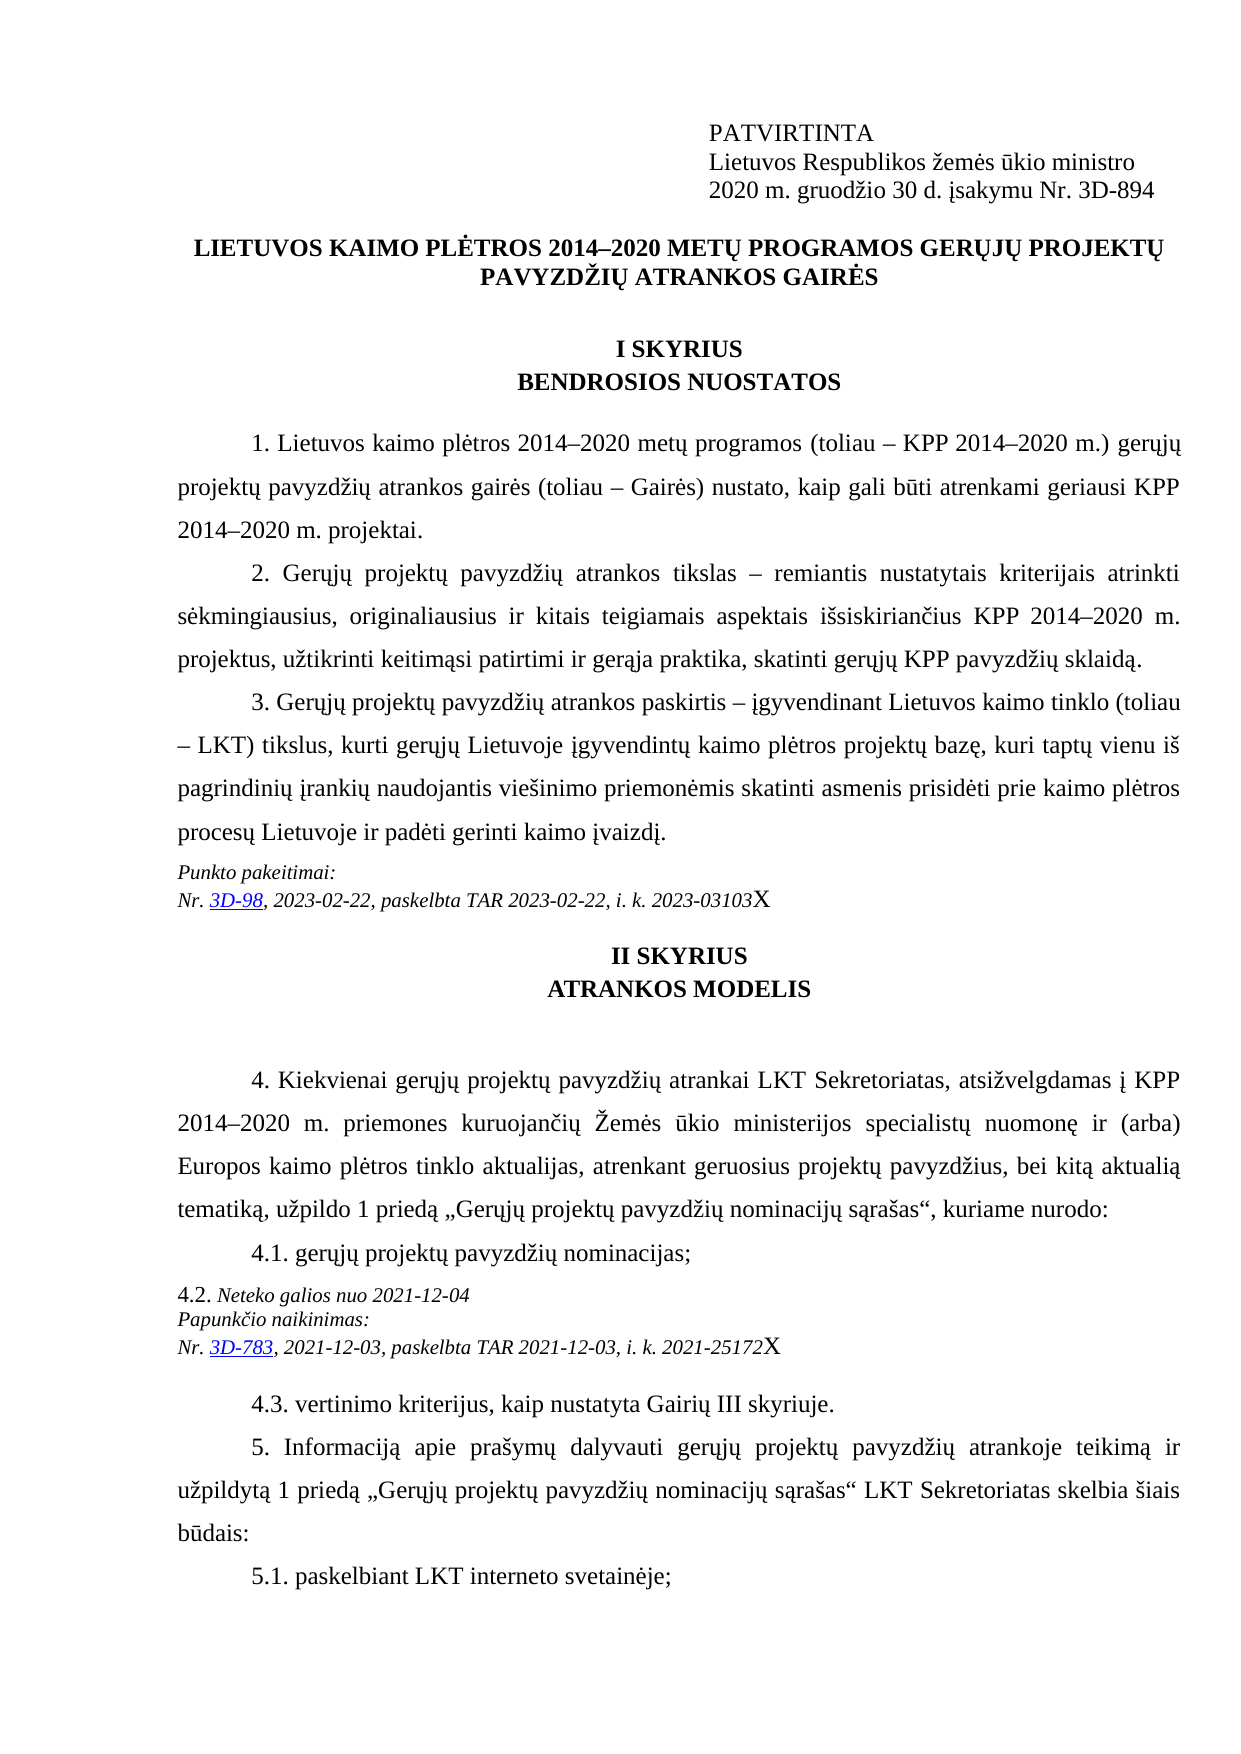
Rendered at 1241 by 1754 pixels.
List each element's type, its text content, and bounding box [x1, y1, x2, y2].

text 5.1. paskelbiant LKT interneto svetainėje; [251, 1561, 1181, 1590]
text 1. Lietuvos kaimo plėtros 2014–2020 metų programos (toliau – KPP 2014–2020 m.) gerųjų projektų pavyzdžių atrankos gairės (toliau – Gairės) nustato, kaip gali būti atrenkami geriausi KPP 2014–2020 m. projektai. [177, 428, 1181, 543]
text 4.3. vertinimo kriterijus, kaip nustatyta Gairių III skyriuje. [251, 1389, 1181, 1417]
text LIETUVOS KAIMO PLĖTROS 2014–2020 METŲ PROGRAMOS GERŲJŲ PROJEKTŲ PAVYZDŽIŲ ATRANKOS GAIRĖS [177, 233, 1181, 291]
text Lietuvos Respublikos žemės ūkio ministro [709, 147, 1181, 176]
text PATVIRTINTA [574, 118, 1181, 147]
text 2. Gerųjų projektų pavyzdžių atrankos tikslas – remiantis nustatytais kriterijais atrinkti sėkmingiausius, originaliausius ir kitais teigiamais aspektais išsiskiriančius KPP 2014–2020 m. projektus, užtikrinti keitimąsi patirtimi ir gerąja praktika, skatinti gerųjų KPP pavyzdžių sklaidą. [177, 558, 1181, 673]
text 3. Gerųjų projektų pavyzdžių atrankos paskirtis – įgyvendinant Lietuvos kaimo tinklo (toliau – LKT) tikslus, kurti gerųjų Lietuvoje įgyvendintų kaimo plėtros projektų bazę, kuri taptų vienu iš pagrindinių įrankių naudojantis viešinimo priemonėmis skatinti asmenis prisidėti prie kaimo plėtros procesų Lietuvoje ir padėti gerinti kaimo įvaizdį. [177, 687, 1181, 845]
text 4. Kiekvienai gerųjų projektų pavyzdžių atrankai LKT Sekretoriatas, atsižvelgdamas į KPP 2014–2020 m. priemones kuruojančių Žemės ūkio ministerijos specialistų nuomonę ir (arba) Europos kaimo plėtros tinklo aktualijas, atrenkant geruosius projektų pavyzdžius, bei kitą aktualią tematiką, užpildo 1 priedą „Gerųjų projektų pavyzdžių nominacijų sąrašas“, kuriame nurodo: [177, 1065, 1181, 1223]
text BENDROSIOS NUOSTATOS [177, 367, 1181, 396]
text I SKYRIUS [177, 334, 1181, 362]
text 2020 m. gruodžio 30 d. įsakymu Nr. 3D-894 [709, 176, 1181, 204]
text 5. Informaciją apie prašymų dalyvauti gerųjų projektų pavyzdžių atrankoje teikimą ir užpildytą 1 priedą „Gerųjų projektų pavyzdžių nominacijų sąrašas“ LKT Sekretoriatas skelbia šiais būdais: [177, 1432, 1181, 1547]
text 4.1. gerųjų projektų pavyzdžių nominacijas; [177, 1238, 1181, 1266]
text ATRANKOS MODELIS [177, 974, 1181, 1003]
text II SKYRIUS [177, 941, 1181, 970]
